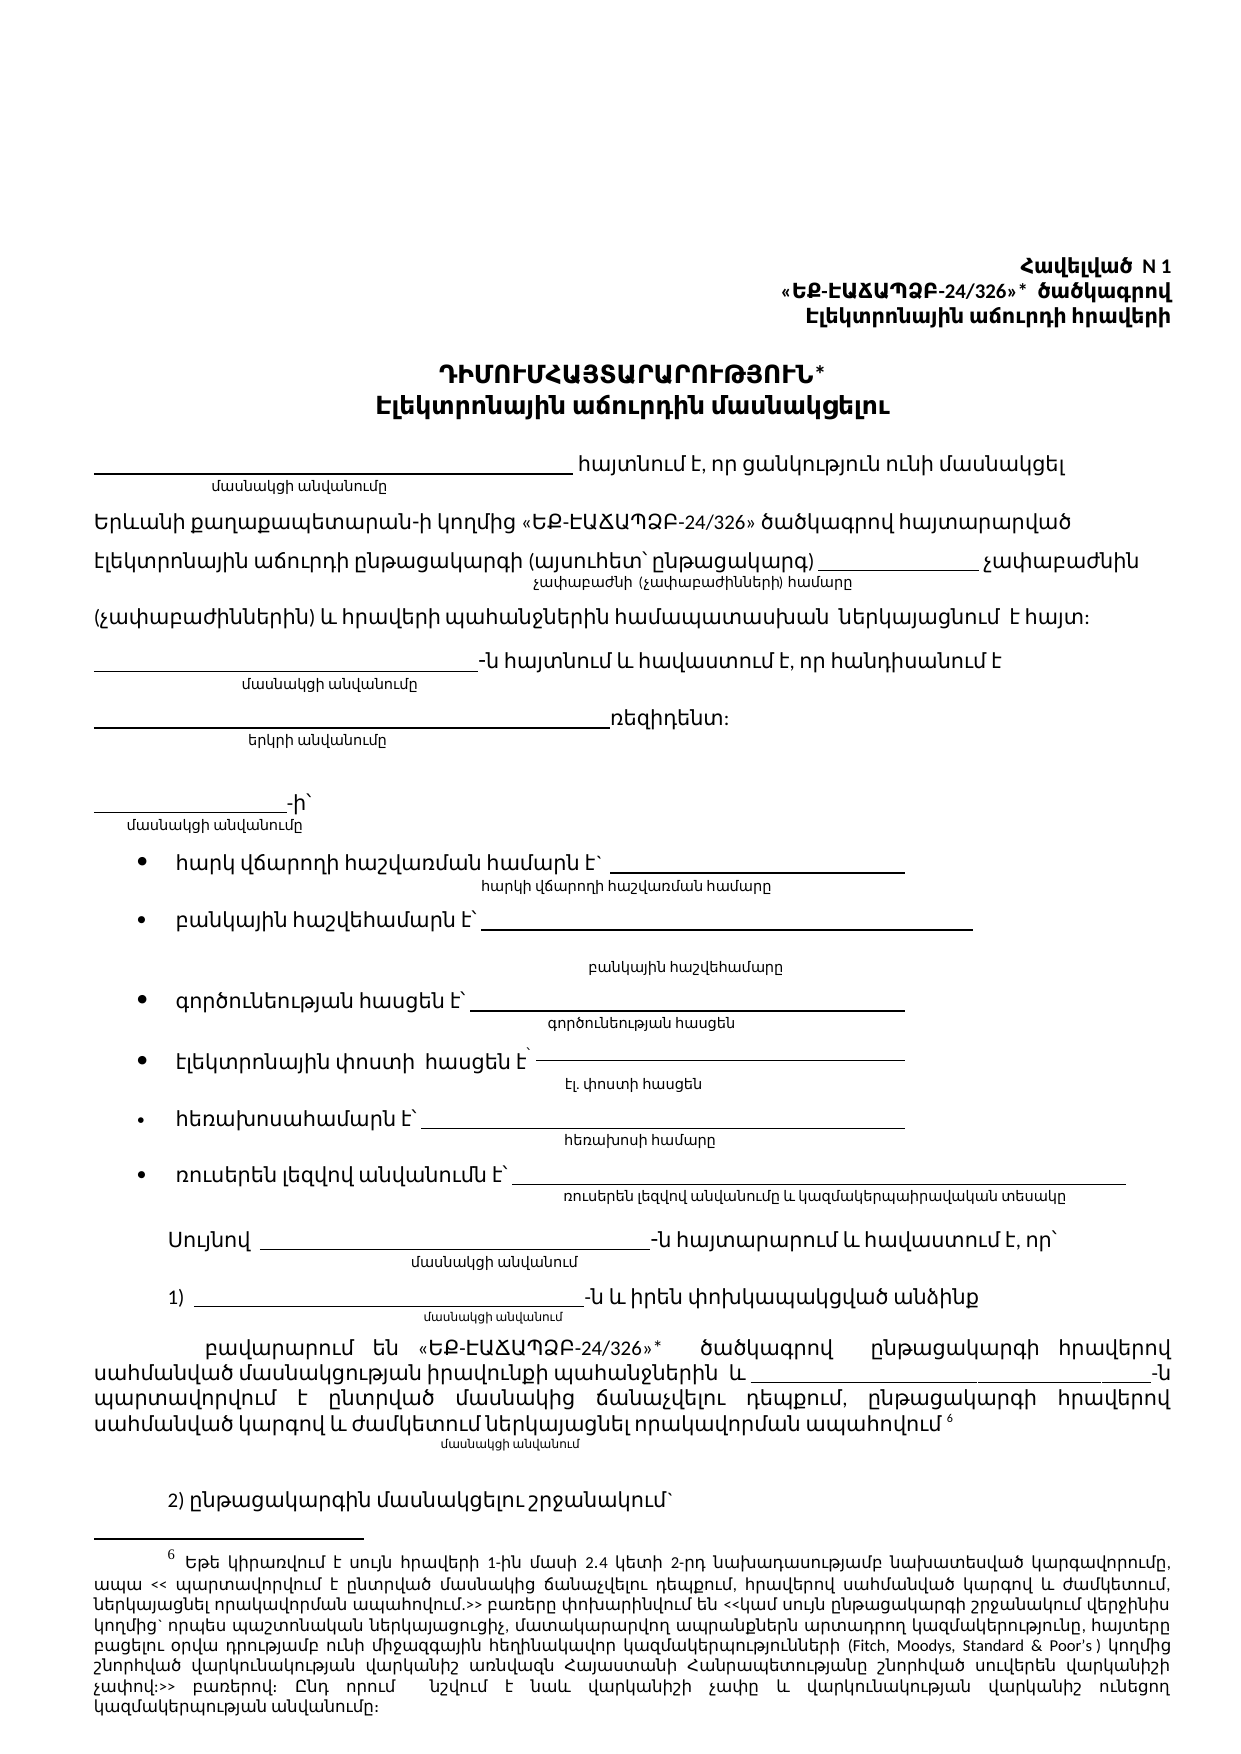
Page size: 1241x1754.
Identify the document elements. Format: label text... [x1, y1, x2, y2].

list հեռախոսահամարն է՝ [138, 1106, 1171, 1131]
text հեռախոսի համարը [462, 1131, 1171, 1162]
text չափաբաժնի (չափաբաժինների) համարը [94, 573, 1171, 604]
text 2) ընթացակարգին մասնակցելու շրջանակում` [94, 1487, 1171, 1513]
text մասնակցի անվանում [94, 1436, 1171, 1462]
text մասնակցի անվանումը [94, 477, 1171, 507]
text (չափաբաժիններին) և հրավերի պահանջներին համապատասխան ներկայացնում է հայտ: [94, 604, 1171, 629]
text գործունեության հասցեն [94, 1014, 1171, 1045]
text մասնակցի անվանումը [94, 675, 1171, 706]
text մասնակցի անվանումը [94, 816, 1171, 846]
text Էլեկտրոնային աճուրդի հրավերի [94, 304, 1171, 329]
text հարկի վճարողի հաշվառման համարը [94, 877, 1171, 907]
list ռուսերեն լեզվով անվանումն է՝ [138, 1162, 1171, 1187]
list հարկ վճարողի հաշվառման համարն է` [138, 846, 1171, 877]
text էլեկտրոնային աճուրդի ընթացակարգի (այսուհետ՝ ընթացակարգ) չափաբաժնին [94, 548, 1171, 573]
text մասնակցի անվանում [94, 1309, 1171, 1335]
text Երևանի քաղաքապետարան-ի կողմից «ԵՔ-ԷԱՃԱՊՁԲ-24/326» ծածկագրով հայտարարված [94, 507, 1171, 535]
text Հավելված N 1 [94, 253, 1171, 278]
text 1) -ն և իրեն փոխկապակցված անձինք [94, 1284, 1171, 1309]
text բանկային հաշվեհամարը [94, 958, 1171, 989]
text Սույնով -ն հայտարարում և հավաստում է, որ՝ [94, 1223, 1171, 1253]
text -ի՝ [94, 790, 1171, 816]
text բավարարում են «ԵՔ-ԷԱՃԱՊՁԲ-24/326»* ծածկագրով ընթացակարգի հրավերով սահմանված մասնակցության իրավունքի պահանջներին և -ն պարտավորվում է ընտրված մասնակից ճանաչվելու դեպքում, ընթացակարգի հրավերով սահմանված կարգով և ժամկետում ներկայացնել որակավորման ապահովում [94, 1335, 1171, 1436]
list բանկային հաշվեհամարն է՝ [138, 907, 1171, 958]
text հայտնում է, որ ցանկություն ունի մասնակցել [94, 451, 1171, 477]
text ռեզիդենտ: [94, 706, 1171, 731]
text ԴԻՄՈՒՄՀԱՅՏԱՐԱՐՈՒԹՅՈՒՆ* [94, 360, 1171, 390]
list գործունեության հասցեն է՝ [138, 989, 1171, 1014]
text մասնակցի անվանում [94, 1253, 1171, 1284]
list էլեկտրոնային փոստի հասցեն է՝ [138, 1045, 1171, 1075]
text -ն հայտնում և հավաստում է, որ հանդիսանում է [94, 644, 1171, 675]
text էլ. փոստի հասցեն [94, 1075, 1171, 1106]
subtitle Էլեկտրոնային աճուրդին մասնակցելու [94, 390, 1171, 421]
text «ԵՔ-ԷԱՃԱՊՁԲ-24/326»* ծածկագրով [94, 278, 1171, 304]
text երկրի անվանումը [94, 731, 1171, 762]
text ռուսերեն լեզվով անվանումը և կազմակերպաիրավական տեսակը [94, 1187, 1171, 1218]
